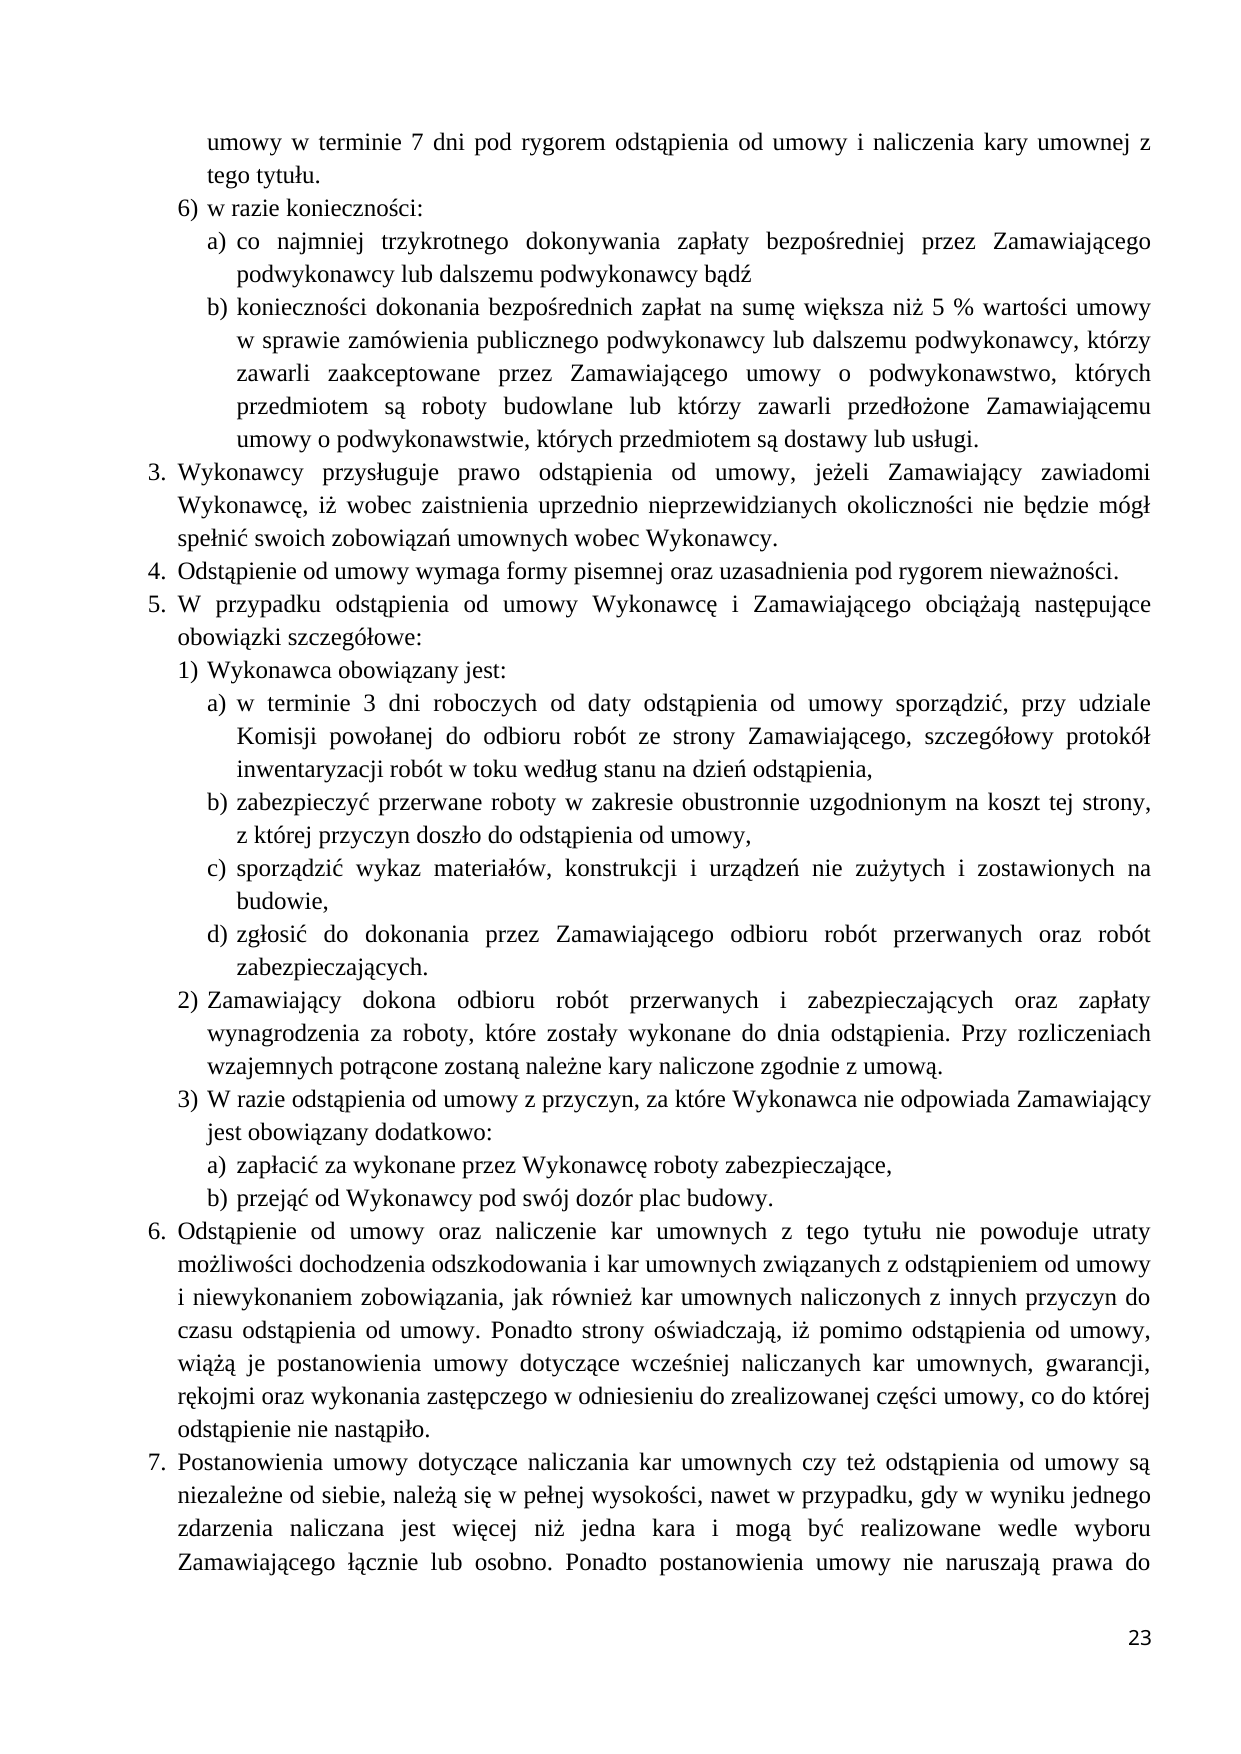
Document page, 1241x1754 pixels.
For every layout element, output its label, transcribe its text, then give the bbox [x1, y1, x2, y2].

list sporządzić wykaz materiałów, konstrukcji i urządzeń nie zużytych i zostawionych na budowie, [207, 853, 1152, 915]
list w terminie 3 dni roboczych od daty odstąpienia od umowy sporządzić, przy udziale Komisji powołanej do odbioru robót ze strony Zamawiającego, szczegółowy protokół inwentaryzacji robót w toku według stanu na dzień odstąpienia, [207, 688, 1152, 783]
list zapłacić za wykonane przez Wykonawcę roboty zabezpieczające, [207, 1150, 1152, 1179]
list Wykonawcy przysługuje prawo odstąpienia od umowy, jeżeli Zamawiający zawiadomi Wykonawcę, iż wobec zaistnienia uprzednio nieprzewidzianych okoliczności nie będzie mógł spełnić swoich zobowiązań umownych wobec Wykonawcy. [148, 457, 1152, 552]
list Odstąpienie od umowy wymaga formy pisemnej oraz uzasadnienia pod rygorem nieważności. [148, 556, 1152, 585]
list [177, 127, 1152, 188]
list zabezpieczyć przerwane roboty w zakresie obustronnie uzgodnionym na koszt tej strony, z której przyczyn doszło do odstąpienia od umowy, [207, 787, 1152, 849]
list Odstąpienie od umowy oraz naliczenie kar umownych z tego tytułu nie powoduje utraty możliwości dochodzenia odszkodowania i kar umownych związanych z odstąpieniem od umowy i niewykonaniem zobowiązania, jak również kar umownych naliczonych z innych przyczyn do czasu odstąpienia od umowy. Ponadto strony oświadczają, iż pomimo odstąpienia od umowy, wiążą je postanowienia umowy dotyczące wcześniej naliczanych kar umownych, gwarancji, rękojmi oraz wykonania zastępczego w odniesieniu do zrealizowanej części umowy, co do której odstąpienie nie nastąpiło. [148, 1216, 1152, 1443]
list przejąć od Wykonawcy pod swój dozór plac budowy. [207, 1183, 1152, 1212]
list W razie odstąpienia od umowy z przyczyn, za które Wykonawca nie odpowiada Zamawiający jest obowiązany dodatkowo: [177, 1084, 1152, 1146]
list Wykonawca obowiązany jest: [177, 655, 1152, 684]
list konieczności dokonania bezpośrednich zapłat na sumę większa niż 5 % wartości umowy w sprawie zamówienia publicznego podwykonawcy lub dalszemu podwykonawcy, którzy zawarli zaakceptowane przez Zamawiającego umowy o podwykonawstwo, których przedmiotem są roboty budowlane lub którzy zawarli przedłożone Zamawiającemu umowy o podwykonawstwie, których przedmiotem są dostawy lub usługi. [207, 292, 1152, 453]
list W przypadku odstąpienia od umowy Wykonawcę i Zamawiającego obciążają następujące obowiązki szczegółowe: [148, 589, 1152, 651]
list w razie konieczności: [177, 193, 1152, 221]
list Zamawiający dokona odbioru robót przerwanych i zabezpieczających oraz zapłaty wynagrodzenia za roboty, które zostały wykonane do dnia odstąpienia. Przy rozliczeniach wzajemnych potrącone zostaną należne kary naliczone zgodnie z umową. [177, 985, 1152, 1080]
list co najmniej trzykrotnego dokonywania zapłaty bezpośredniej przez Zamawiającego podwykonawcy lub dalszemu podwykonawcy bądź [207, 226, 1152, 287]
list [148, 1447, 1152, 1575]
list zgłosić do dokonania przez Zamawiającego odbioru robót przerwanych oraz robót zabezpieczających. [207, 919, 1152, 981]
